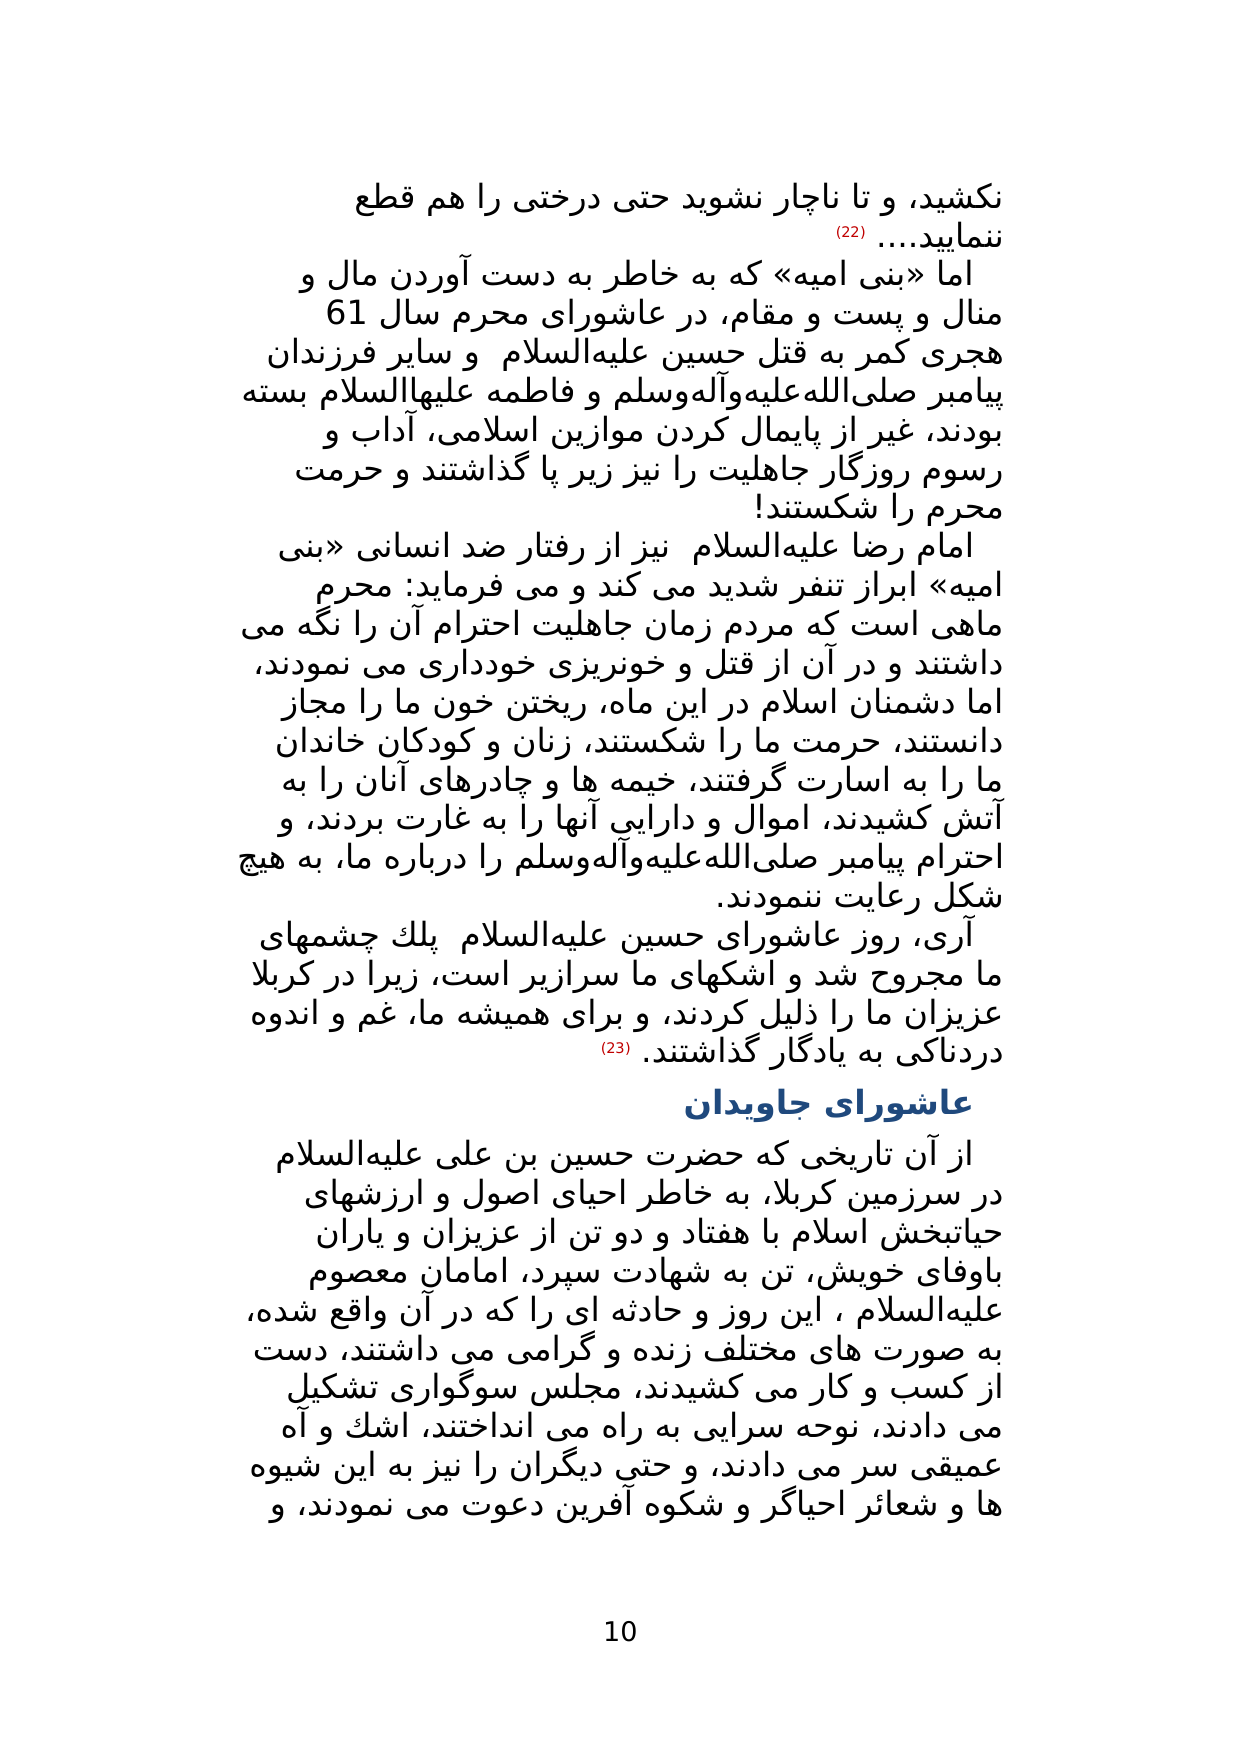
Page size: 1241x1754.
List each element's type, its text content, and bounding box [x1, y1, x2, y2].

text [236, 1135, 1004, 1523]
text امام رضا عليه‌السلام نيز از رفتار ضد انسانى «بنى اميه» ابراز تنفر شديد مى كند و مى فرمايد: محرم ماهى است كه مردم زمان جاهليت احترام آن را نگه مى داشتند و در آن از قتل و خونريزى خوددارى مى نمودند، اما دشمنان اسلام در اين ماه، ريختن خون ما را مجاز دانستند، حرمت ما را شكستند، زنان و كودكان خاندان ما را به اسارت گرفتند، خيمه ها و چادرهاى آنان را به آتش كشيدند، اموال و دارايى آنها را به غارت بردند، و احترام پيامبر صلى‌الله‌عليه‌وآله‌وسلم را درباره ما، به هيچ شكل رعايت ننمودند. [236, 527, 1004, 915]
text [236, 177, 1004, 255]
text اما «بنى اميه» كه به خاطر به دست آوردن مال و منال و پست و مقام، در عاشوراى محرم سال 61 هجرى كمر به قتل حسين عليه‌السلام و ساير فرزندان پيامبر صلى‌الله‌عليه‌وآله‌وسلم و فاطمه عليها‌السلام بسته بودند، غير از پايمال كردن موازين اسلامى، آداب و رسوم روزگار جاهليت را نيز زير پا گذاشتند و حرمت محرم را شكستند! [236, 255, 1004, 527]
subtitle عاشوراى جاويدان [236, 1083, 1004, 1122]
text آرى، روز عاشوراى حسين عليه‌السلام پلك چشمهاى ما مجروح شد و اشكهاى ما سرازير است، زيرا در كربلا عزيزان ما را ذليل كردند، و براى هميشه ما، غم و اندوه دردناكى به يادگار گذاشتند. (23) [236, 915, 1004, 1071]
